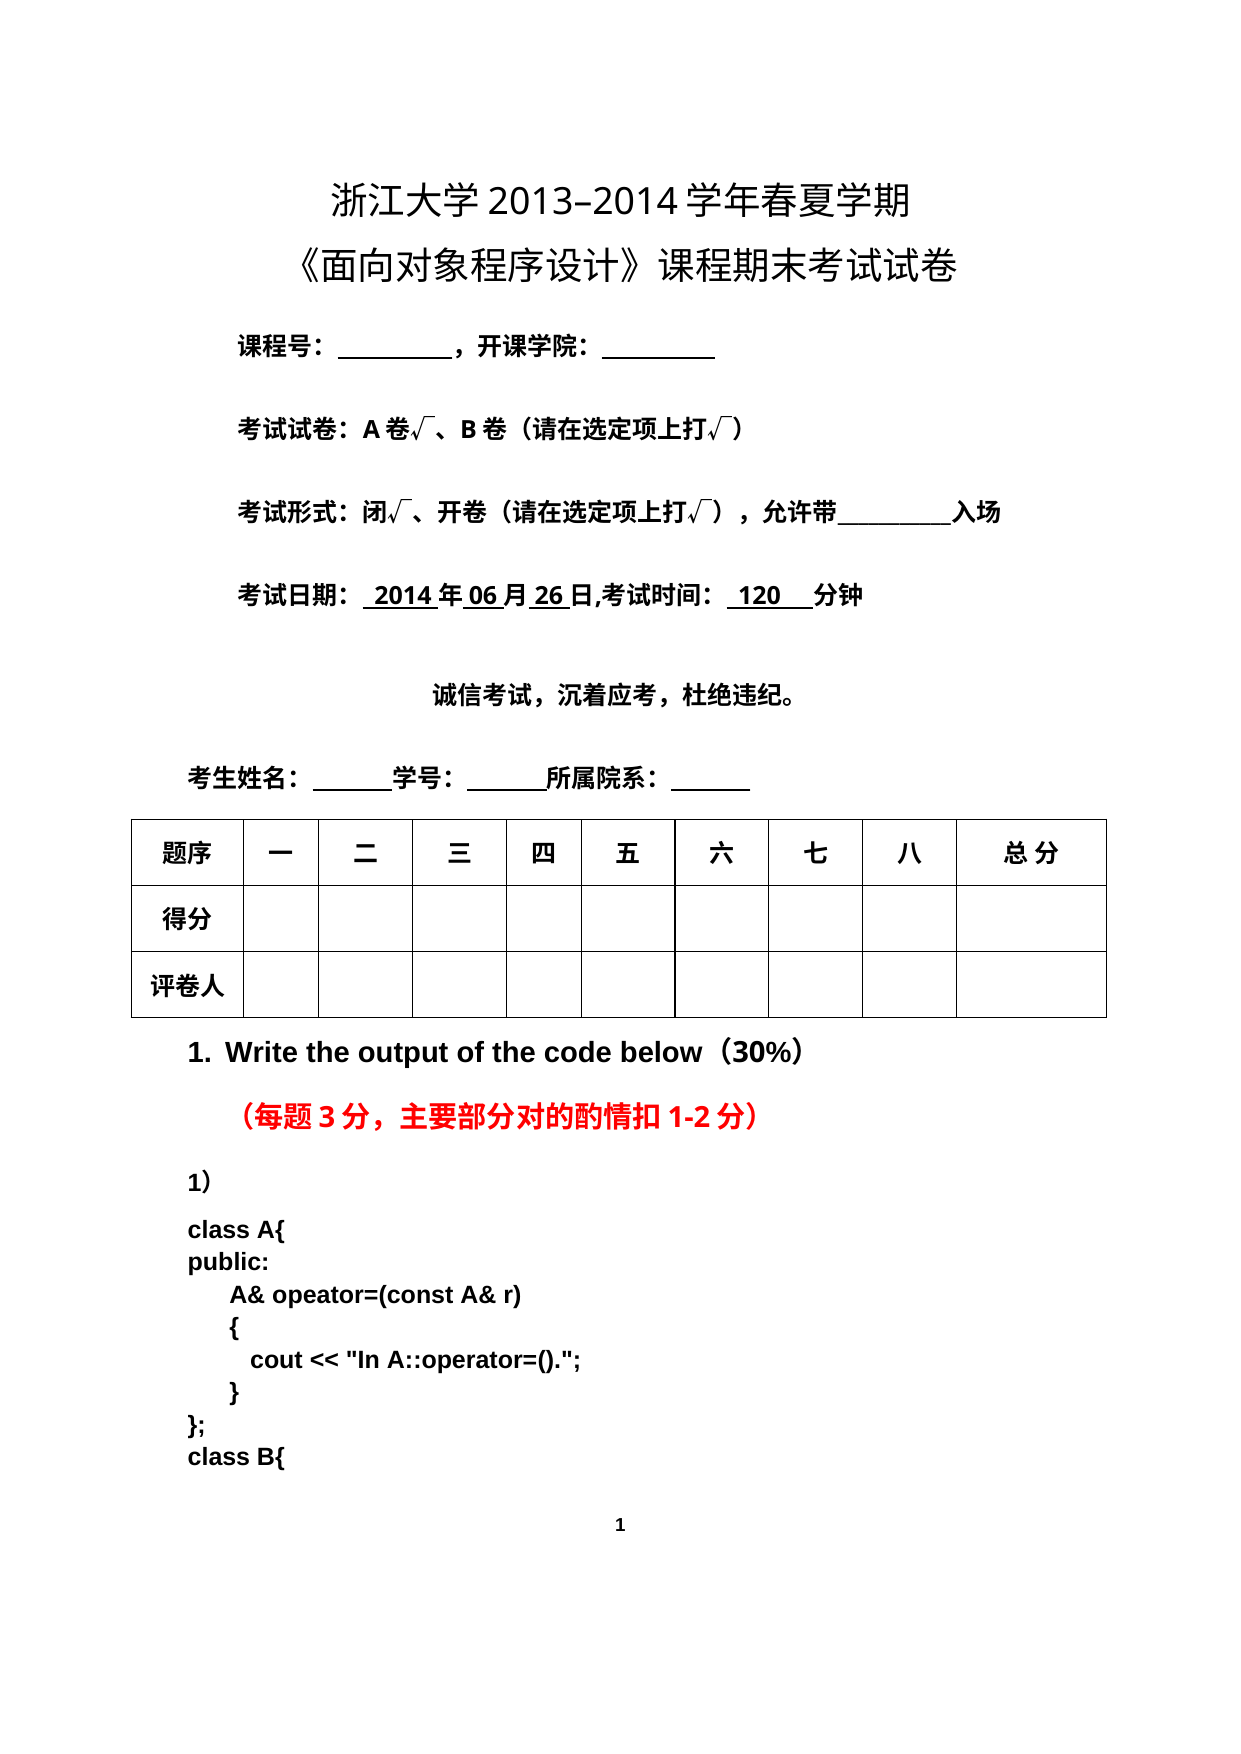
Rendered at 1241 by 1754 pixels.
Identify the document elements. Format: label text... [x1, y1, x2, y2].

text 考试日期： 2014 年 06 月 26 日,考试时间： 120 分钟 [187, 561, 1053, 626]
table_cell [676, 952, 768, 1017]
table_cell 评卷人 [132, 952, 243, 1017]
table_cell [863, 886, 956, 951]
text 考生姓名： 学号： 所属院系： _ [187, 744, 1053, 809]
table_cell [507, 886, 581, 951]
table_cell [769, 952, 862, 1017]
text 考试试卷：A卷√、B卷（请在选定项上打√） [187, 395, 1053, 460]
text 课程号： __________，开课学院：___________ [187, 312, 1053, 377]
table_cell [244, 952, 318, 1017]
text 浙江大学2013–2014学年春夏学期 [187, 166, 1053, 231]
table_cell [413, 886, 506, 951]
list Write the output of the code below（30%） [187, 1018, 1053, 1083]
table_header 七 [769, 820, 862, 884]
table_header 四 [507, 820, 581, 884]
table_cell [582, 952, 674, 1017]
table_cell [769, 886, 862, 951]
table_header 三 [413, 820, 506, 884]
table_cell 得分 [132, 886, 243, 951]
table_cell [507, 952, 581, 1017]
table_cell [244, 886, 318, 951]
table_header 总 分 [957, 820, 1106, 884]
text public: [187, 1245, 1053, 1278]
table_cell [863, 952, 956, 1017]
text 《面向对象程序设计》课程期末考试试卷 [187, 231, 1053, 296]
text 考试形式：闭√、开卷（请在选定项上打√），允许带___________入场 [187, 478, 1053, 543]
text { [187, 1310, 1053, 1343]
table_header 八 [863, 820, 956, 884]
text 诚信考试，沉着应考，杜绝违纪。 [187, 661, 1053, 726]
text cout << "In A::operator=()."; [187, 1343, 1053, 1375]
text 1） [187, 1148, 1053, 1213]
table_header 五 [582, 820, 674, 884]
table_header 题序 [132, 820, 243, 884]
text } [187, 1375, 1053, 1408]
table_cell [676, 886, 768, 951]
table_header 一 [244, 820, 318, 884]
table_cell [957, 886, 1106, 951]
text class A{ [187, 1213, 1053, 1245]
table_cell [582, 886, 674, 951]
table_header 六 [676, 820, 768, 884]
list （每题3分，主要部分对的酌情扣1-2分） [225, 1083, 1053, 1148]
text A& opeator=(const A& r) [187, 1278, 1053, 1310]
table_cell [319, 952, 412, 1017]
text class B{ [187, 1440, 1053, 1473]
table_cell [957, 952, 1106, 1017]
table_cell [319, 886, 412, 951]
table_header 二 [319, 820, 412, 884]
table_cell [413, 952, 506, 1017]
text }; [187, 1408, 1053, 1440]
